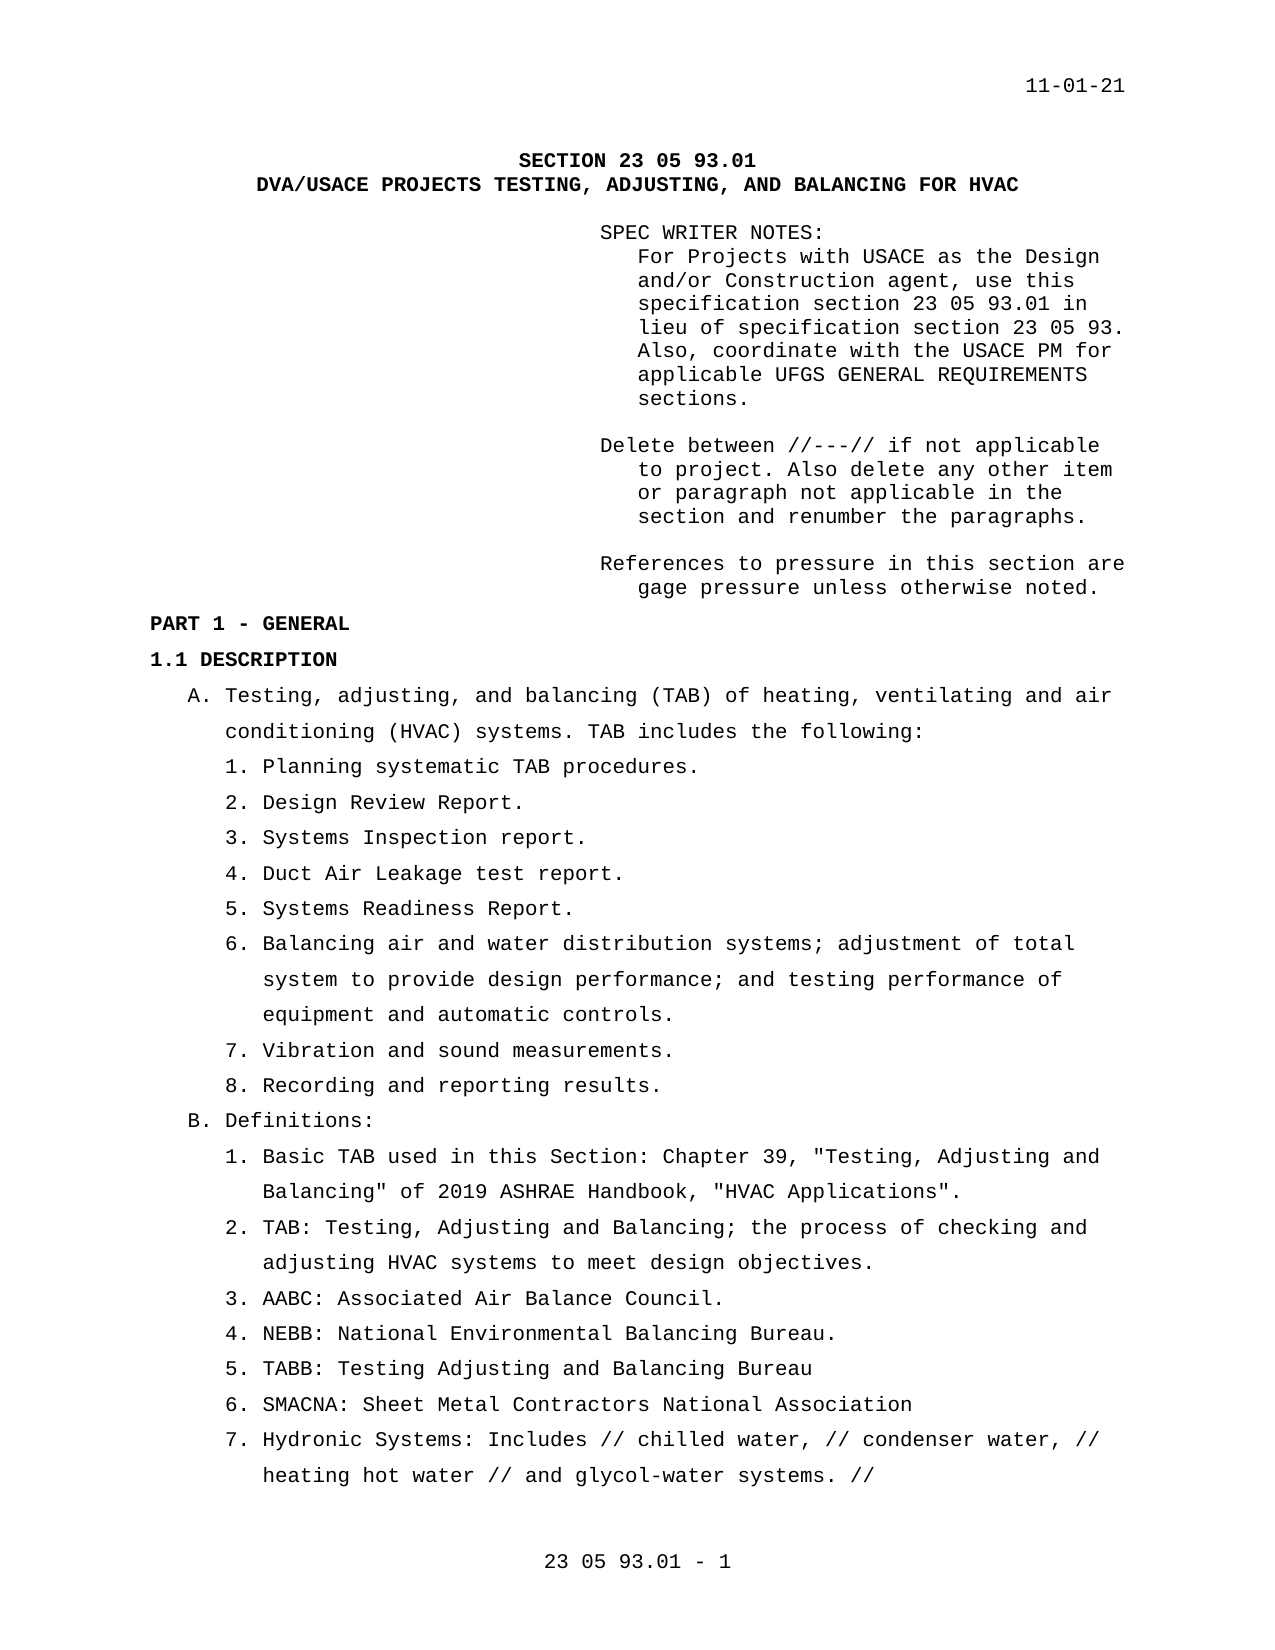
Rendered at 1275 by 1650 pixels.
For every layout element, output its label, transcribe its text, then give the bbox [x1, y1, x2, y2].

text 4. NEBB: National Environmental Balancing Bureau. [225, 1323, 1125, 1347]
text 1. Planning systematic TAB procedures. [225, 756, 1125, 780]
text 6. Balancing air and water distribution systems; adjustment of total system to provide design performance; and testing performance of equipment and automatic controls. [225, 933, 1125, 1028]
text 7. Vibration and sound measurements. [225, 1039, 1125, 1063]
text 1.1 DESCRIPTION [150, 649, 1125, 673]
text Delete between //---// if not applicable to project. Also delete any other item or paragraph not applicable in the section and renumber the paragraphs. [600, 435, 1125, 530]
title SECTION 23 05 93.01 DVA/USACE Projects TESTING, ADJUSTING, AND BALANCING FOR HVAC [150, 150, 1125, 197]
text 7. Hydronic Systems: Includes // chilled water, // condenser water, // heating hot water // and glycol-water systems. // [225, 1429, 1125, 1488]
text 5. Systems Readiness Report. [225, 898, 1125, 922]
text 2. Design Review Report. [225, 792, 1125, 815]
text 3. Systems Inspection report. [225, 827, 1125, 851]
text 8. Recording and reporting results. [225, 1075, 1125, 1099]
text B. Definitions: [187, 1110, 1125, 1134]
text 2. TAB: Testing, Adjusting and Balancing; the process of checking and adjusting HVAC systems to meet design objectives. [225, 1217, 1125, 1276]
text 5. TABB: Testing Adjusting and Balancing Bureau [225, 1358, 1125, 1382]
text PART 1 - GENERAL [150, 613, 1125, 637]
text 6. SMACNA: Sheet Metal Contractors National Association [225, 1394, 1125, 1417]
text For Projects with USACE as the Design and/or Construction agent, use this specification section 23 05 93.01 in lieu of specification section 23 05 93. Also, coordinate with the USACE PM for applicable UFGS GENERAL REQUIREMENTS sections. [600, 246, 1125, 411]
text 1. Basic TAB used in this Section: Chapter 39, "Testing, Adjusting and Balancing" of 2019 ASHRAE Handbook, "HVAC Applications". [225, 1146, 1125, 1205]
text 4. Duct Air Leakage test report. [225, 862, 1125, 886]
text A. Testing, adjusting, and balancing (TAB) of heating, ventilating and air conditioning (HVAC) systems. TAB includes the following: [187, 685, 1125, 744]
text SPEC WRITER NOTES: [600, 222, 1125, 246]
text 3. AABC: Associated Air Balance Council. [225, 1287, 1125, 1311]
text References to pressure in this section are gage pressure unless otherwise noted. [600, 553, 1125, 601]
